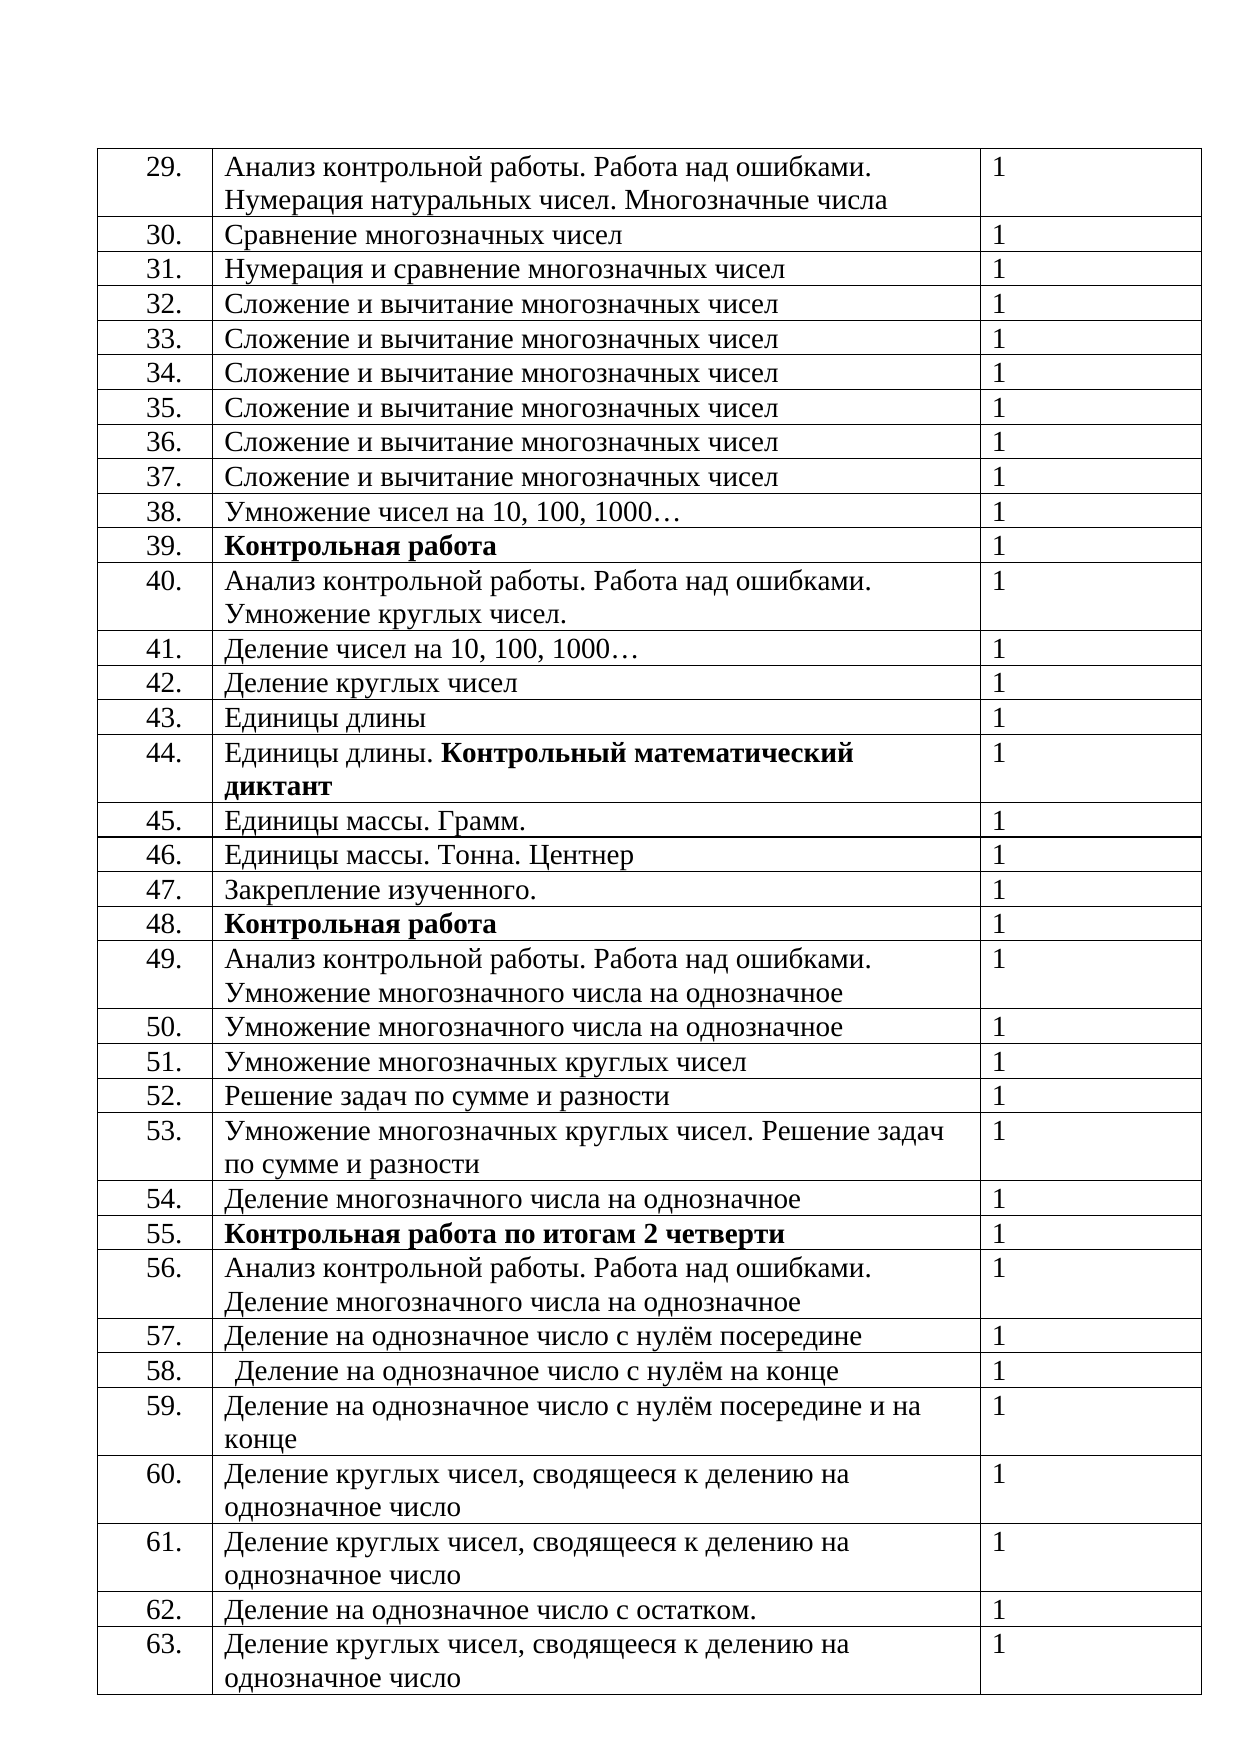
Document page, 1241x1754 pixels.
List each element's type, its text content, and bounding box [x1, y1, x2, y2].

table_cell Умножение многозначного числа на однозначное [213, 1009, 980, 1043]
table_cell 1 [981, 1113, 1201, 1180]
table_cell Единицы массы. Грамм. [213, 803, 980, 836]
table_cell 1 [981, 1524, 1201, 1591]
table_cell [98, 425, 212, 458]
table_cell Деление на однозначное число с нулём посередине [213, 1319, 980, 1352]
table_cell 1 [981, 1388, 1201, 1455]
table_cell [98, 563, 212, 630]
table_cell 1 [981, 563, 1201, 630]
table_cell Деление на однозначное число с нулём на конце [213, 1353, 980, 1387]
table_cell 1 [981, 528, 1201, 562]
table_cell Единицы массы. Тонна. Центнер [213, 838, 980, 871]
table_cell [98, 735, 212, 802]
table_cell 1 [981, 1319, 1201, 1352]
table_cell 1 [981, 1044, 1201, 1077]
table_cell Умножение чисел на 10, 100, 1000… [213, 494, 980, 527]
table_cell Решение задач по сумме и разности [213, 1079, 980, 1112]
table_cell 1 [981, 941, 1201, 1008]
table_cell Сложение и вычитание многозначных чисел [213, 321, 980, 354]
table_cell [98, 907, 212, 940]
table_cell [98, 494, 212, 527]
table_cell Единицы длины [213, 700, 980, 734]
table_cell 1 [981, 459, 1201, 493]
table_cell Умножение многозначных круглых чисел. Решение задач по сумме и разности [213, 1113, 980, 1180]
table_cell [98, 390, 212, 423]
table_cell Нумерация и сравнение многозначных чисел [213, 252, 980, 285]
table_cell [98, 1044, 212, 1077]
table_cell [98, 321, 212, 354]
table_cell 1 [981, 1250, 1201, 1317]
table_cell 1 [981, 907, 1201, 940]
table_cell [98, 1456, 212, 1523]
table_cell [98, 528, 212, 562]
table_cell 1 [981, 217, 1201, 251]
table_cell [98, 1319, 212, 1352]
table_cell Деление круглых чисел, сводящееся к делению на однозначное число [213, 1524, 980, 1591]
table_cell 1 [981, 1592, 1201, 1626]
table_cell Анализ контрольной работы. Работа над ошибками. Деление многозначного числа на однозначное [213, 1250, 980, 1317]
table_cell Анализ контрольной работы. Работа над ошибками. Нумерация натуральных чисел. Многозначные числа [213, 149, 980, 216]
table_cell [98, 666, 212, 699]
table_cell [98, 1627, 212, 1694]
table_cell Деление многозначного числа на однозначное [213, 1181, 980, 1215]
table_cell 1 [981, 149, 1201, 216]
table_cell Сложение и вычитание многозначных чисел [213, 355, 980, 389]
table_cell [98, 1388, 212, 1455]
table_cell [98, 1524, 212, 1591]
table_cell [98, 838, 212, 871]
table_cell 1 [981, 1181, 1201, 1215]
table_cell Сложение и вычитание многозначных чисел [213, 286, 980, 320]
table_cell 1 [981, 666, 1201, 699]
table_cell [98, 941, 212, 1008]
table_cell 1 [981, 252, 1201, 285]
table_cell Сложение и вычитание многозначных чисел [213, 390, 980, 423]
table_cell [98, 1216, 212, 1249]
table_cell 1 [981, 872, 1201, 906]
table_cell [98, 286, 212, 320]
table_cell 1 [981, 1009, 1201, 1043]
table_cell Сложение и вычитание многозначных чисел [213, 425, 980, 458]
table_cell Деление круглых чисел, сводящееся к делению на однозначное число [213, 1456, 980, 1523]
table_cell 1 [981, 631, 1201, 664]
table_cell 1 [981, 390, 1201, 423]
table_cell Деление круглых чисел [213, 666, 980, 699]
table_cell 1 [981, 1456, 1201, 1523]
table_cell [98, 252, 212, 285]
table_cell [98, 1009, 212, 1043]
table_cell 1 [981, 425, 1201, 458]
table_cell 1 [981, 1216, 1201, 1249]
table_cell [98, 217, 212, 251]
table_cell 1 [981, 838, 1201, 871]
table_cell Сложение и вычитание многозначных чисел [213, 459, 980, 493]
table_cell Контрольная работа по итогам 2 четверти [213, 1216, 980, 1249]
table_cell [98, 1181, 212, 1215]
table_cell Деление чисел на 10, 100, 1000… [213, 631, 980, 664]
table_cell [98, 700, 212, 734]
table_cell 1 [981, 700, 1201, 734]
table_cell 1 [981, 321, 1201, 354]
table_cell Сравнение многозначных чисел [213, 217, 980, 251]
table_cell Деление на однозначное число с нулём посередине и на конце [213, 1388, 980, 1455]
table_cell Анализ контрольной работы. Работа над ошибками. Умножение многозначного числа на однозначное [213, 941, 980, 1008]
table_cell [98, 1353, 212, 1387]
table_cell [98, 1079, 212, 1112]
table_cell 1 [981, 355, 1201, 389]
table_cell Закрепление изученного. [213, 872, 980, 906]
table_cell Деление на однозначное число с остатком. [213, 1592, 980, 1626]
table_cell Контрольная работа [213, 907, 980, 940]
table_cell Умножение многозначных круглых чисел [213, 1044, 980, 1077]
table_cell [98, 631, 212, 664]
table_cell [98, 1592, 212, 1626]
table_cell Анализ контрольной работы. Работа над ошибками. Умножение круглых чисел. [213, 563, 980, 630]
table_cell [98, 1250, 212, 1317]
table_cell Единицы длины. Контрольный математический диктант [213, 735, 980, 802]
table_cell 1 [981, 1079, 1201, 1112]
table_cell [98, 872, 212, 906]
table_cell Деление круглых чисел, сводящееся к делению на однозначное число [213, 1627, 980, 1694]
table_cell [98, 803, 212, 836]
table_cell 1 [981, 1627, 1201, 1694]
table_cell [98, 149, 212, 216]
table_cell 1 [981, 1353, 1201, 1387]
table_cell 1 [981, 494, 1201, 527]
table_cell 1 [981, 735, 1201, 802]
table_cell [98, 459, 212, 493]
table_cell 1 [981, 286, 1201, 320]
table_cell Контрольная работа [213, 528, 980, 562]
table_cell [98, 355, 212, 389]
table_cell [98, 1113, 212, 1180]
table_cell 1 [981, 803, 1201, 836]
